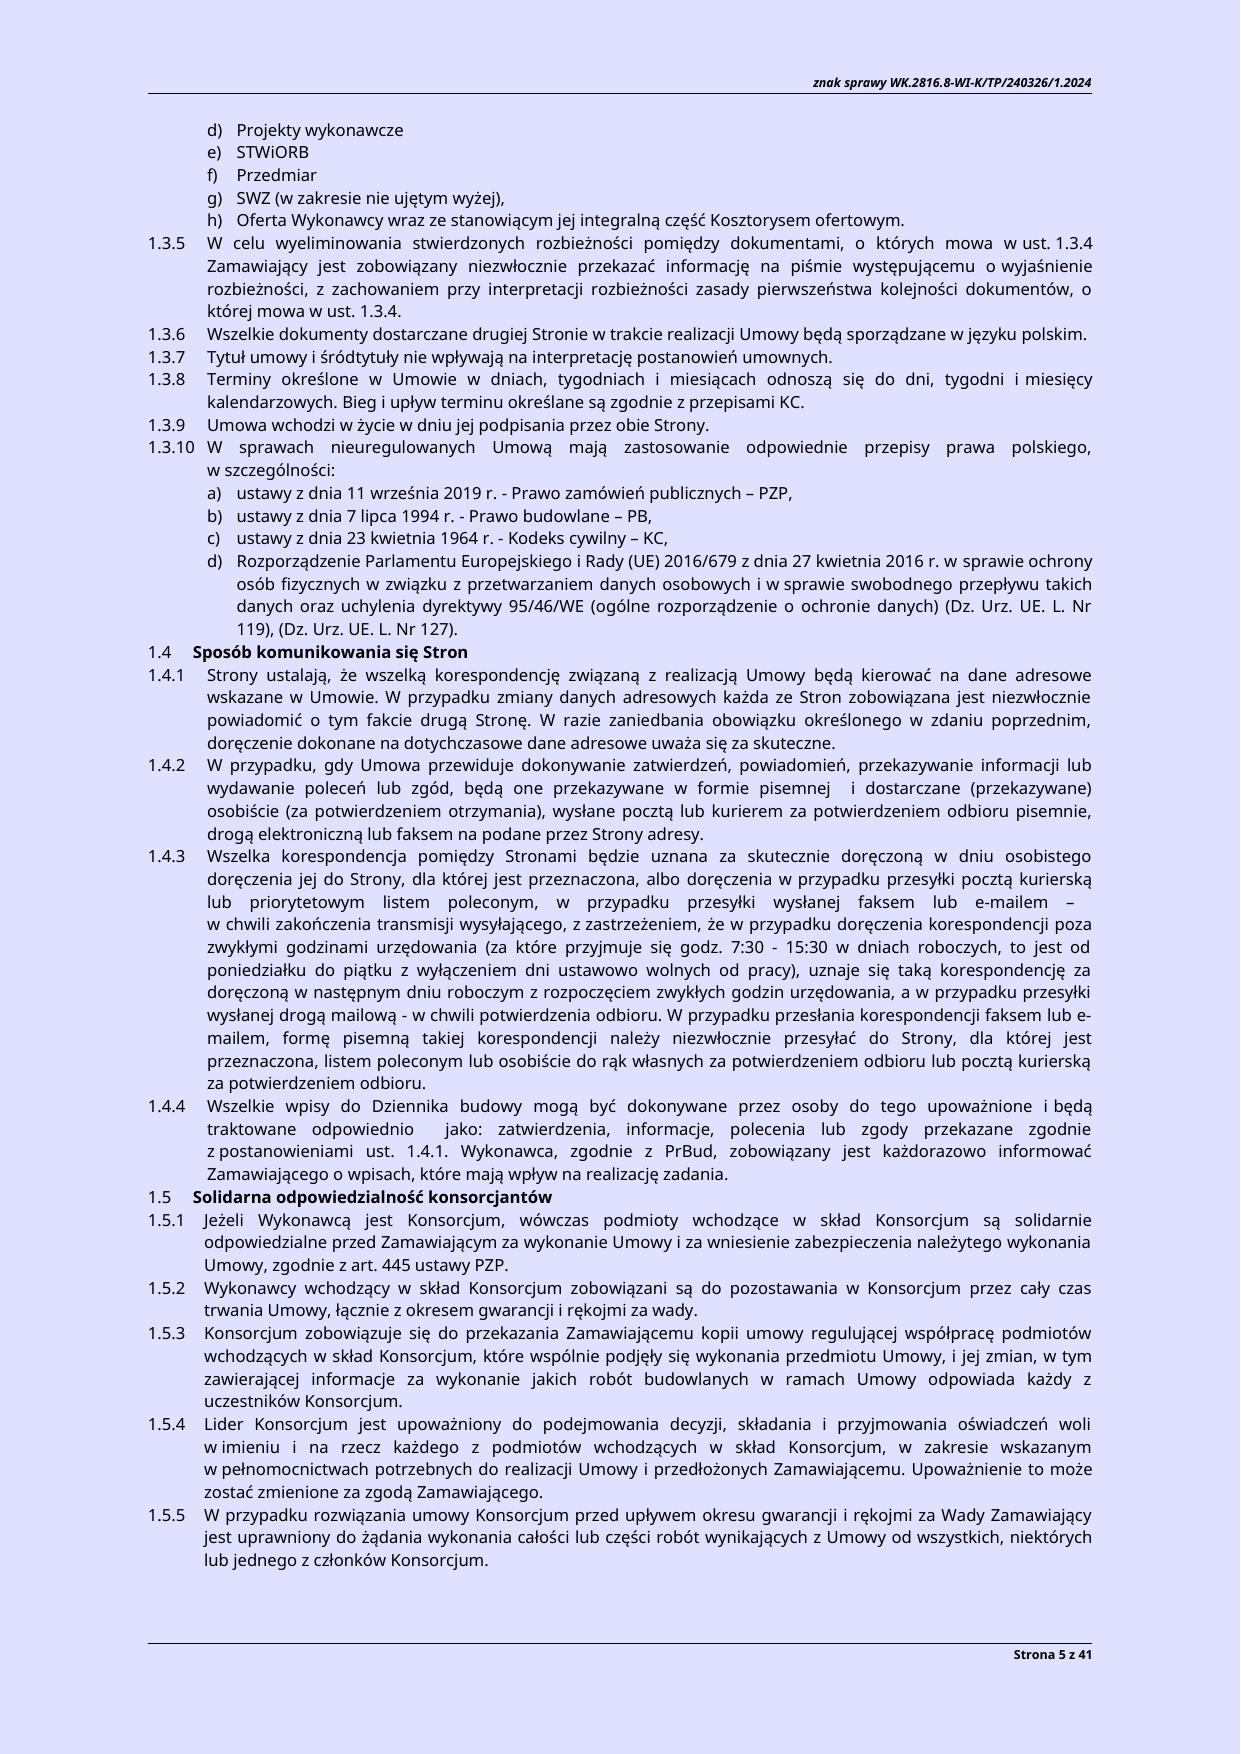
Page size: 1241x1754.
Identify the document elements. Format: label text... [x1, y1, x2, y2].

list Solidarna odpowiedzialność konsorcjantów [148, 1185, 1092, 1208]
list Umowa wchodzi w życie w dniu jej podpisania przez obie Strony. [148, 413, 1092, 436]
list ustawy z dnia 23 kwietnia 1964 r. - Kodeks cywilny – KC, [207, 527, 1092, 549]
list ustawy z dnia 7 lipca 1994 r. - Prawo budowlane – PB, [207, 504, 1092, 527]
list Konsorcjum zobowiązuje się do przekazania Zamawiającemu kopii umowy regulującej współpracę podmiotów wchodzących w skład Konsorcjum, które wspólnie podjęły się wykonania przedmiotu Umowy, i jej zmian, w tym zawierającej informacje za wykonanie jakich robót budowlanych w ramach Umowy odpowiada każdy z uczestników Konsorcjum. [148, 1322, 1092, 1412]
list Wszelkie dokumenty dostarczane drugiej Stronie w trakcie realizacji Umowy będą sporządzane w języku polskim. [148, 322, 1092, 345]
list Sposób komunikowania się Stron [148, 640, 1092, 663]
list Rozporządzenie Parlamentu Europejskiego i Rady (UE) 2016/679 z dnia 27 kwietnia 2016 r. w sprawie ochrony osób fizycznych w związku z przetwarzaniem danych osobowych i w sprawie swobodnego przepływu takich danych oraz uchylenia dyrektywy 95/46/WE (ogólne rozporządzenie o ochronie danych) (Dz. Urz. UE. L. Nr 119), (Dz. Urz. UE. L. Nr 127). [207, 549, 1092, 640]
text 1.4.4 Wszelkie wpisy do Dziennika budowy mogą być dokonywane przez osoby do tego upoważnione i będą traktowane odpowiednio jako: zatwierdzenia, informacje, polecenia lub zgody przekazane zgodnie z postanowieniami ust. 1.4.1. Wykonawca, zgodnie z PrBud, zobowiązany jest każdorazowo informować Zamawiającego o wpisach, które mają wpływ na realizację zadania. [148, 1094, 1092, 1185]
list W przypadku rozwiązania umowy Konsorcjum przed upływem okresu gwarancji i rękojmi za Wady Zamawiający jest uprawniony do żądania wykonania całości lub części robót wynikających z Umowy od wszystkich, niektórych lub jednego z członków Konsorcjum. [148, 1503, 1092, 1571]
list W sprawach nieuregulowanych Umową mają zastosowanie odpowiednie przepisy prawa polskiego, w szczególności: [148, 436, 1092, 481]
text 1.4.1 Strony ustalają, że wszelką korespondencję związaną z realizacją Umowy będą kierować na dane adresowe wskazane w Umowie. W przypadku zmiany danych adresowych każda ze Stron zobowiązana jest niezwłocznie powiadomić o tym fakcie drugą Stronę. W razie zaniedbania obowiązku określonego w zdaniu poprzednim, doręczenie dokonane na dotychczasowe dane adresowe uważa się za skuteczne. [148, 663, 1092, 754]
list ustawy z dnia 11 września 2019 r. - Prawo zamówień publicznych – PZP, [207, 481, 1092, 504]
list Projekty wykonawcze [207, 118, 1092, 141]
list Przedmiar [207, 163, 1092, 186]
list Tytuł umowy i śródtytuły nie wpływają na interpretację postanowień umownych. [148, 345, 1092, 368]
list W celu wyeliminowania stwierdzonych rozbieżności pomiędzy dokumentami, o których mowa w ust. 1.3.4 Zamawiający jest zobowiązany niezwłocznie przekazać informację na piśmie występującemu o wyjaśnienie rozbieżności, z zachowaniem przy interpretacji rozbieżności zasady pierwszeństwa kolejności dokumentów, o której mowa w ust. 1.3.4. [148, 232, 1092, 322]
list Oferta Wykonawcy wraz ze stanowiącym jej integralną część Kosztorysem ofertowym. [207, 209, 1092, 232]
text 1.4.3 Wszelka korespondencja pomiędzy Stronami będzie uznana za skutecznie doręczoną w dniu osobistego doręczenia jej do Strony, dla której jest przeznaczona, albo doręczenia w przypadku przesyłki pocztą kurierską lub priorytetowym listem poleconym, w przypadku przesyłki wysłanej faksem lub e-mailem – w chwili zakończenia transmisji wysyłającego, z zastrzeżeniem, że w przypadku doręczenia korespondencji poza zwykłymi godzinami urzędowania (za które przyjmuje się godz. 7:30 - 15:30 w dniach roboczych, to jest od poniedziałku do piątku z wyłączeniem dni ustawowo wolnych od pracy), uznaje się taką korespondencję za doręczoną w następnym dniu roboczym z rozpoczęciem zwykłych godzin urzędowania, a w przypadku przesyłki wysłanej drogą mailową - w chwili potwierdzenia odbioru. W przypadku przesłania korespondencji faksem lub e-mailem, formę pisemną takiej korespondencji należy niezwłocznie przesyłać do Strony, dla której jest przeznaczona, listem poleconym lub osobiście do rąk własnych za potwierdzeniem odbioru lub pocztą kurierską za potwierdzeniem odbioru. [148, 845, 1092, 1094]
list STWiORB [207, 141, 1092, 163]
list Terminy określone w Umowie w dniach, tygodniach i miesiącach odnoszą się do dni, tygodni i miesięcy kalendarzowych. Bieg i upływ terminu określane są zgodnie z przepisami KC. [148, 368, 1092, 413]
text 1.4.2 W przypadku, gdy Umowa przewiduje dokonywanie zatwierdzeń, powiadomień, przekazywanie informacji lub wydawanie poleceń lub zgód, będą one przekazywane w formie pisemnej i dostarczane (przekazywane) osobiście (za potwierdzeniem otrzymania), wysłane pocztą lub kurierem za potwierdzeniem odbioru pisemnie, drogą elektroniczną lub faksem na podane przez Strony adresy. [148, 754, 1092, 845]
list SWZ (w zakresie nie ujętym wyżej), [207, 186, 1092, 209]
list Lider Konsorcjum jest upoważniony do podejmowania decyzji, składania i przyjmowania oświadczeń woli w imieniu i na rzecz każdego z podmiotów wchodzących w skład Konsorcjum, w zakresie wskazanym w pełnomocnictwach potrzebnych do realizacji Umowy i przedłożonych Zamawiającemu. Upoważnienie to może zostać zmienione za zgodą Zamawiającego. [148, 1412, 1092, 1503]
list Wykonawcy wchodzący w skład Konsorcjum zobowiązani są do pozostawania w Konsorcjum przez cały czas trwania Umowy, łącznie z okresem gwarancji i rękojmi za wady. [148, 1276, 1092, 1322]
list Jeżeli Wykonawcą jest Konsorcjum, wówczas podmioty wchodzące w skład Konsorcjum są solidarnie odpowiedzialne przed Zamawiającym za wykonanie Umowy i za wniesienie zabezpieczenia należytego wykonania Umowy, zgodnie z art. 445 ustawy PZP. [148, 1208, 1092, 1276]
